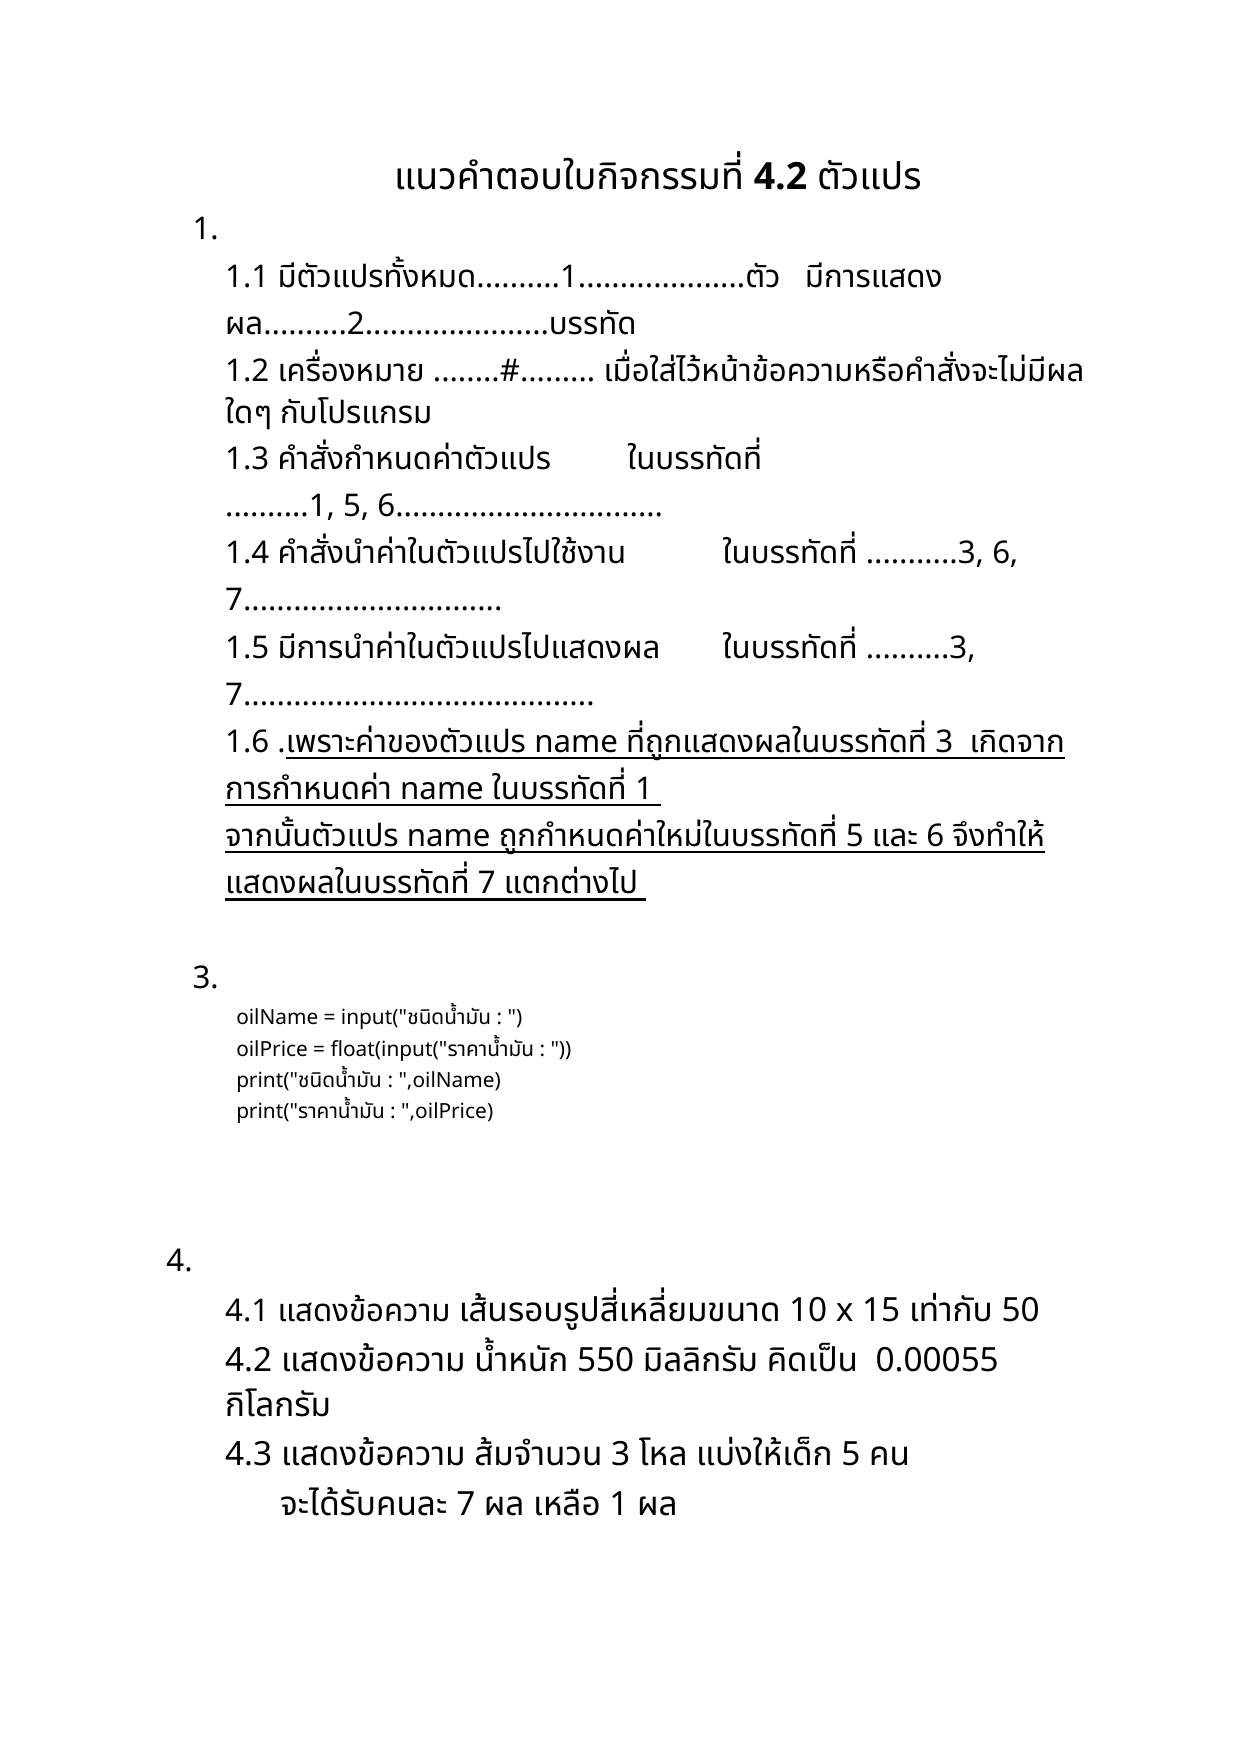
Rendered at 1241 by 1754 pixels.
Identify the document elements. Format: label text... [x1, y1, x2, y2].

text 4.1 แสดงข้อความ เส้นรอบรูปสี่เหลี่ยมขนาด 10 x 15 เท่ากับ 50 [225, 1286, 1090, 1336]
text 4. [150, 1238, 1090, 1286]
text oilName = input("ชนิดน้ำมัน : ") [236, 1002, 1090, 1034]
text จะได้รับคนละ 7 ผล เหลือ 1 ผล [150, 1480, 1090, 1531]
text print("ชนิดน้ำมัน : ",oilName) [236, 1065, 1090, 1097]
text 1.3 คำสั่งกำหนดค่าตัวแปร ในบรรทัดที่ ..........1, 5, 6................................ [225, 436, 1090, 531]
text print("ราคาน้ำมัน : ",oilPrice) [236, 1097, 1090, 1128]
text 1.4 คำสั่งนำค่าในตัวแปรไปใช้งาน ในบรรทัดที่ ...........3, 6, 7............................... [225, 531, 1090, 625]
text 1.5 มีการนำค่าในตัวแปรไปแสดงผล ในบรรทัดที่ ..........3, 7.......................................... [277, 625, 1090, 719]
text 1.2 เครื่องหมาย ........#......... เมื่อใส่ไว้หน้าข้อความหรือคำสั่งจะไม่มีผลใดๆ กับโปรแกรม [225, 348, 1090, 436]
text 3. [192, 955, 1090, 1002]
text 1. [192, 207, 1090, 254]
text 4.2 แสดงข้อความ น้ำหนัก 550 มิลลิกรัม คิดเป็น 0.00055 กิโลกรัม [225, 1336, 1090, 1430]
text 4.3 แสดงข้อความ ส้มจำนวน 3 โหล แบ่งให้เด็ก 5 คน [225, 1430, 1090, 1480]
text oilPrice = float(input("ราคาน้ำมัน : ")) [236, 1034, 1090, 1065]
text 1.1 มีตัวแปรทั้งหมด..........1....................ตัว มีการแสดงผล..........2......................บรรทัด [225, 254, 1090, 348]
text แนวคำตอบใบกิจกรรมที่ 4.2 ตัวแปร [225, 150, 1090, 207]
text 1.6 .เพราะค่าของตัวแปร name ที่ถูกแสดงผลในบรรทัดที่ 3 เกิดจากการกำหนดค่า name ในบรรทัดที่ 1 จากนั้นตัวแปร name ถูกกำหนดค่าใหม่ในบรรทัดที่ 5 และ 6 จึงทำให้แสดงผลในบรรทัดที่ 7 แตกต่างไป [225, 719, 1090, 908]
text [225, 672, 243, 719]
